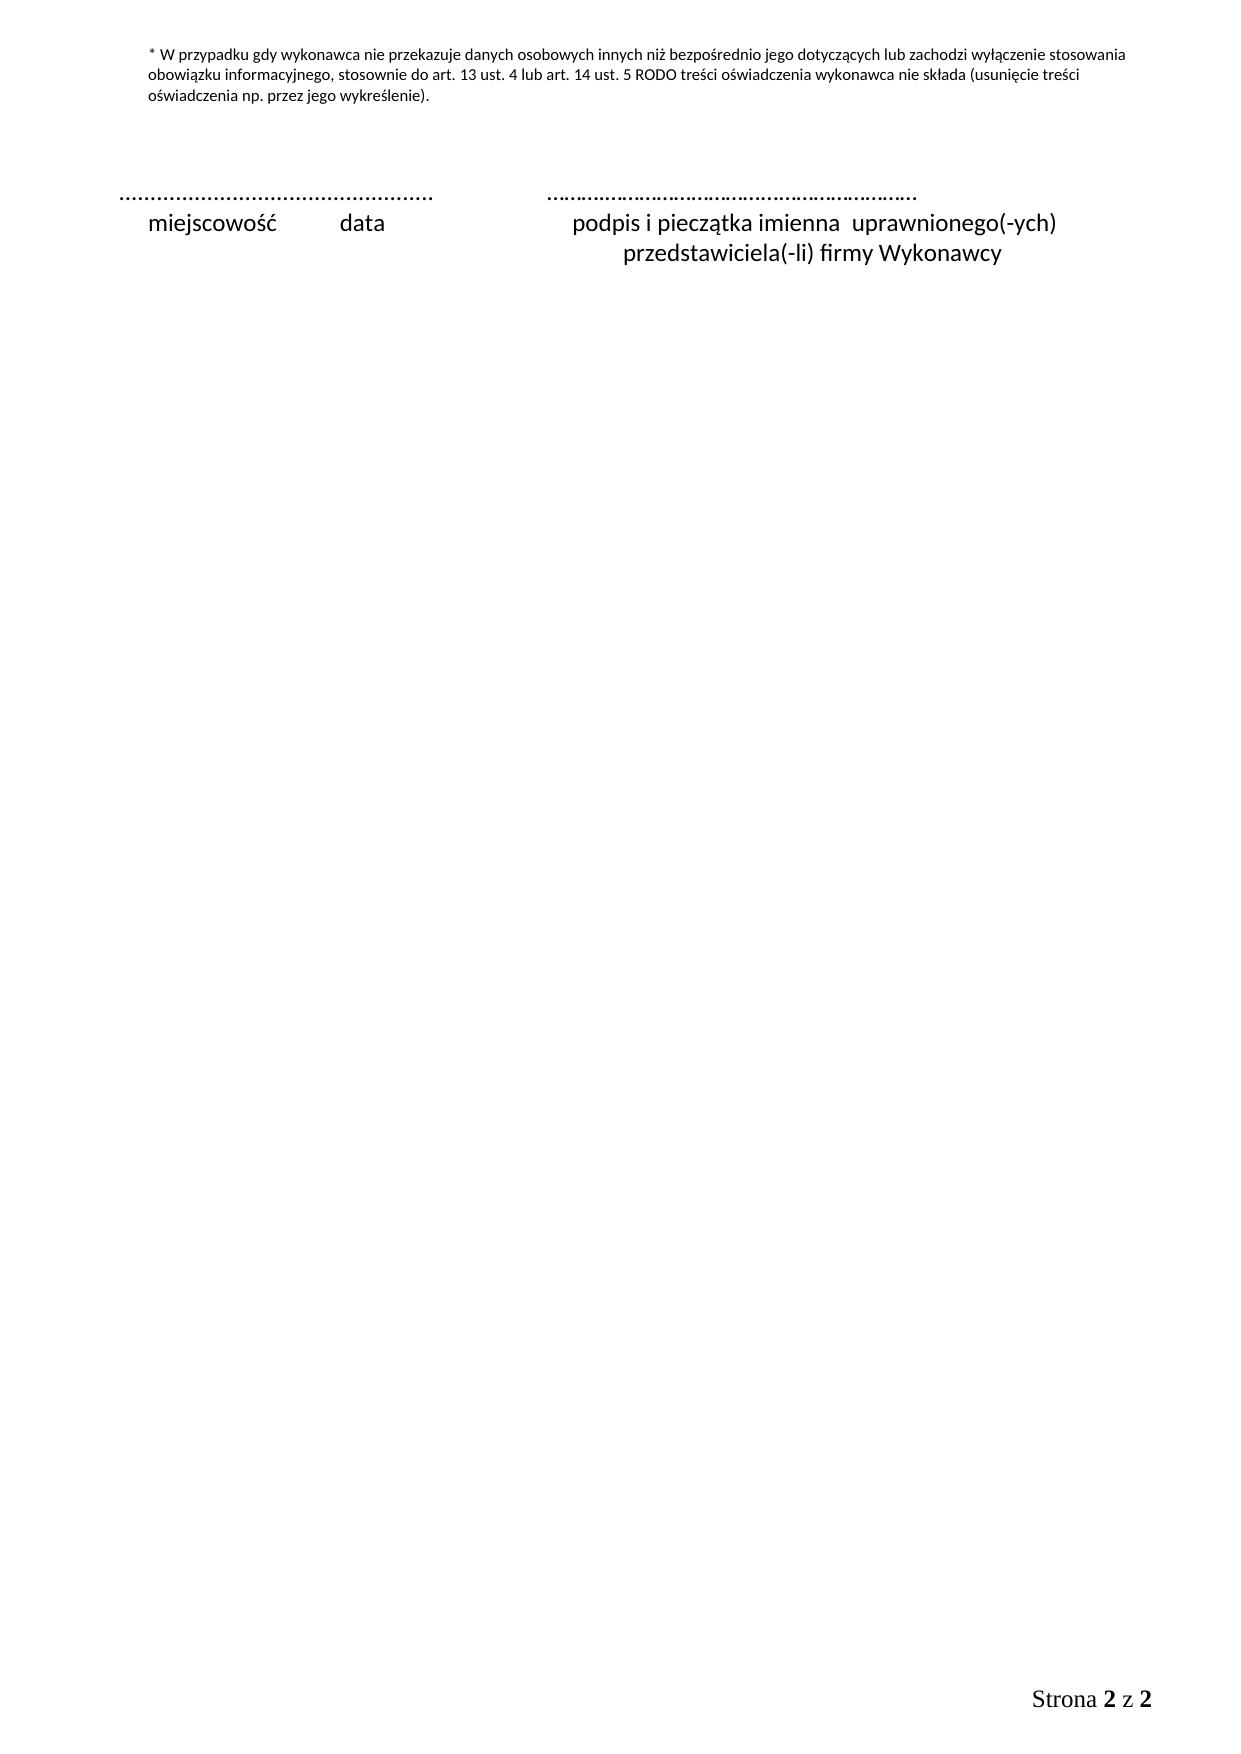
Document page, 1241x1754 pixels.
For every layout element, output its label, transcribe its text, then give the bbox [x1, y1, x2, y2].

text * W przypadku gdy wykonawca nie przekazuje danych osobowych innych niż bezpośrednio jego dotyczących lub zachodzi wyłączenie stosowania obowiązku informacyjnego, stosownie do art. 13 ust. 4 lub art. 14 ust. 5 RODO treści oświadczenia wykonawca nie składa (usunięcie treści oświadczenia np. przez jego wykreślenie). [148, 44, 1152, 105]
text przedstawiciela(-li) firmy Wykonawcy [148, 237, 1048, 268]
text .................................................. ……….………………………...…………………… [118, 176, 1152, 207]
text miejscowość data podpis i pieczątka imienna uprawnionego(-ych) [148, 207, 1152, 237]
